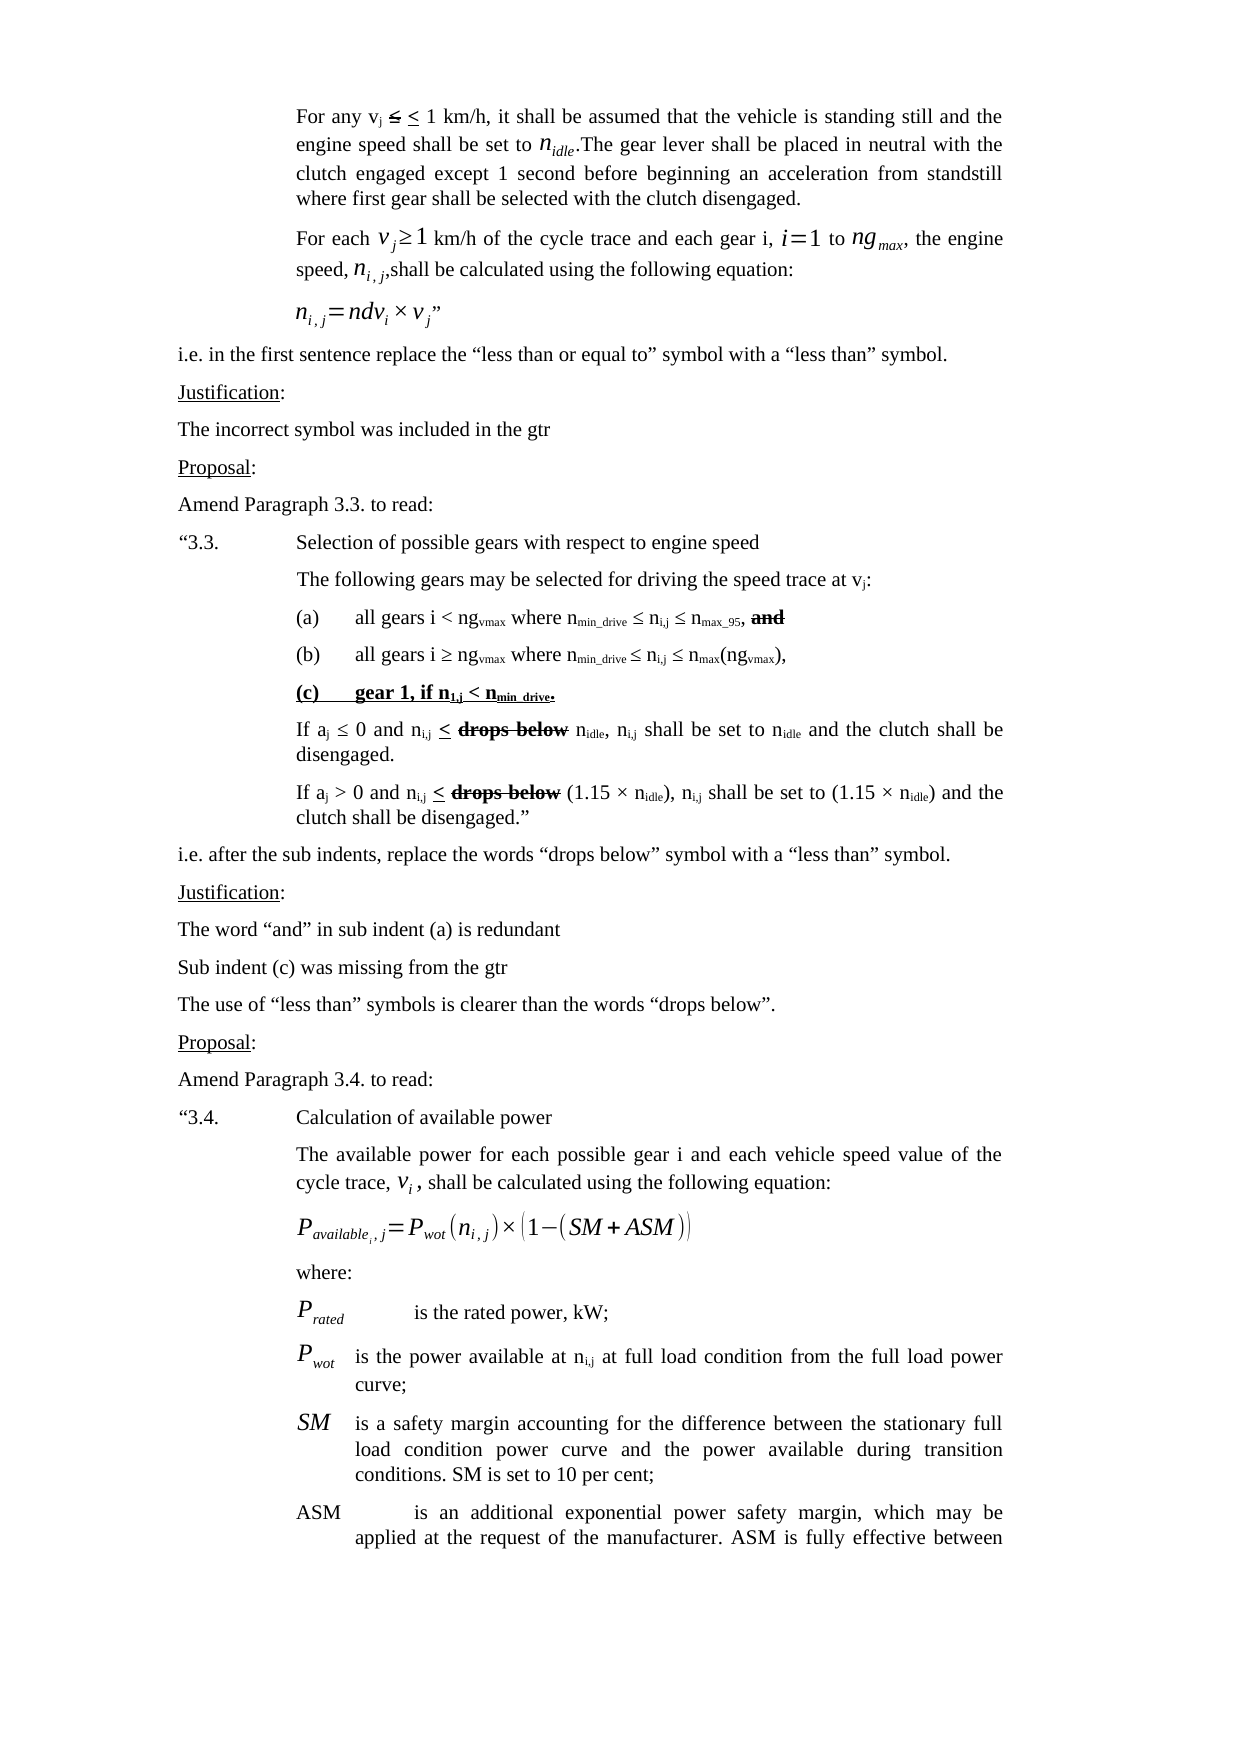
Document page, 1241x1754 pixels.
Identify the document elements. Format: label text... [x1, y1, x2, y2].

text i.e. in the first sentence replace the “less than or equal to” symbol with a “less than” symbol. [177, 341, 1063, 366]
text The following gears may be selected for driving the speed trace at vj: [296, 566, 1003, 591]
text ” [295, 298, 1063, 329]
text For any vj ≤ < 1 km/h, it shall be assumed that the vehicle is standing still and the engine speed shall be set to .The gear lever shall be placed in neutral with the clutch engaged except 1 second before beginning an acceleration from standstill where first gear shall be selected with the clutch disengaged. [296, 103, 1003, 210]
text is a safety margin accounting for the difference between the stationary full load condition power curve and the power available during transition conditions. SM is set to 10 per cent; [296, 1409, 1003, 1486]
text is the power available at ni,j at full load condition from the full load power curve; [296, 1340, 1003, 1396]
text The use of “less than” symbols is clearer than the words “drops below”. [177, 991, 1063, 1016]
text Proposal: [178, 1029, 1003, 1054]
text If aj > 0 and ni,j < drops below (1.15 × nidle), ni,j shall be set to (1.15 × nidle) and the clutch shall be disengaged.” [296, 779, 1003, 829]
text The word “and” in sub indent (a) is redundant [177, 916, 1063, 941]
text If aj ≤ 0 and ni,j < drops below nidle, ni,j shall be set to nidle and the clutch shall be disengaged. [296, 716, 1003, 766]
text Justification: [178, 379, 1003, 404]
text Proposal: [178, 454, 1003, 479]
text (a) all gears i < ngvmax where nmin_drive ≤ ni,j ≤ nmax_95, and [296, 604, 1003, 629]
text The available power for each possible gear i and each vehicle speed value of the cycle trace, shall be calculated using the following equation: [296, 1141, 1003, 1198]
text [296, 1499, 1003, 1549]
text Sub indent (c) was missing from the gtr [177, 954, 1063, 979]
text where: [296, 1259, 1003, 1284]
text Amend Paragraph 3.3. to read: [178, 491, 1003, 516]
text For each km/h of the cycle trace and each gear i, to , the engine speed, ,shall be calculated using the following equation: [296, 222, 1003, 285]
text is the rated power, kW; [296, 1296, 1003, 1327]
text (b) all gears i ≥ ngvmax where nmin_drive ≤ ni,j ≤ nmax(ngvmax), [296, 641, 1003, 666]
text “3.3. Selection of possible gears with respect to engine speed [178, 529, 1003, 554]
text (c) gear 1, if n1,j < nmin_drive. [296, 679, 1003, 704]
text “3.4. Calculation of available power [178, 1104, 1003, 1129]
text i.e. after the sub indents, replace the words “drops below” symbol with a “less than” symbol. [177, 841, 1063, 866]
text Amend Paragraph 3.4. to read: [178, 1066, 1003, 1091]
text The incorrect symbol was included in the gtr [177, 416, 1063, 441]
text Justification: [178, 879, 1003, 904]
